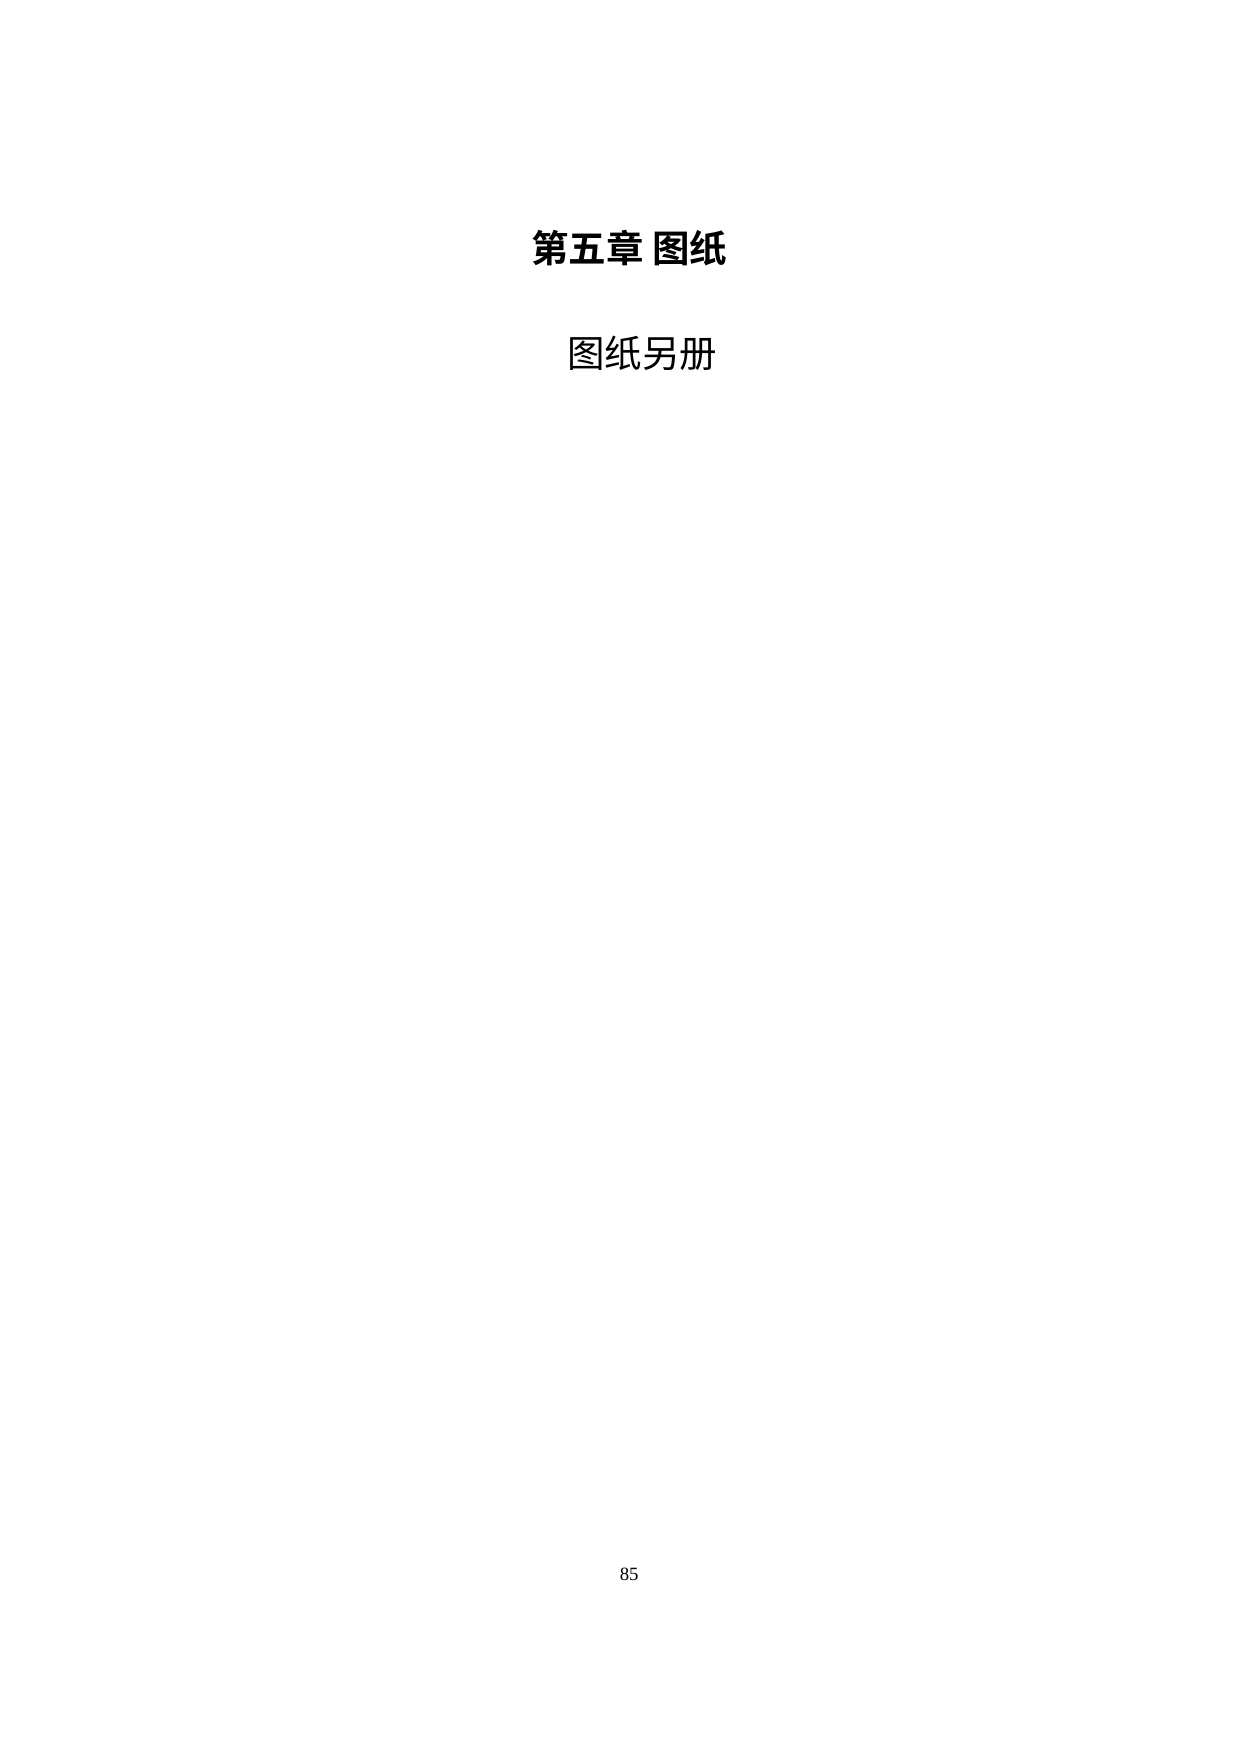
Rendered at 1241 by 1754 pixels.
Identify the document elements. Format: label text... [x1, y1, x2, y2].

text 第五章 图纸 [165, 218, 1092, 273]
text 图纸另册 [165, 324, 1092, 378]
